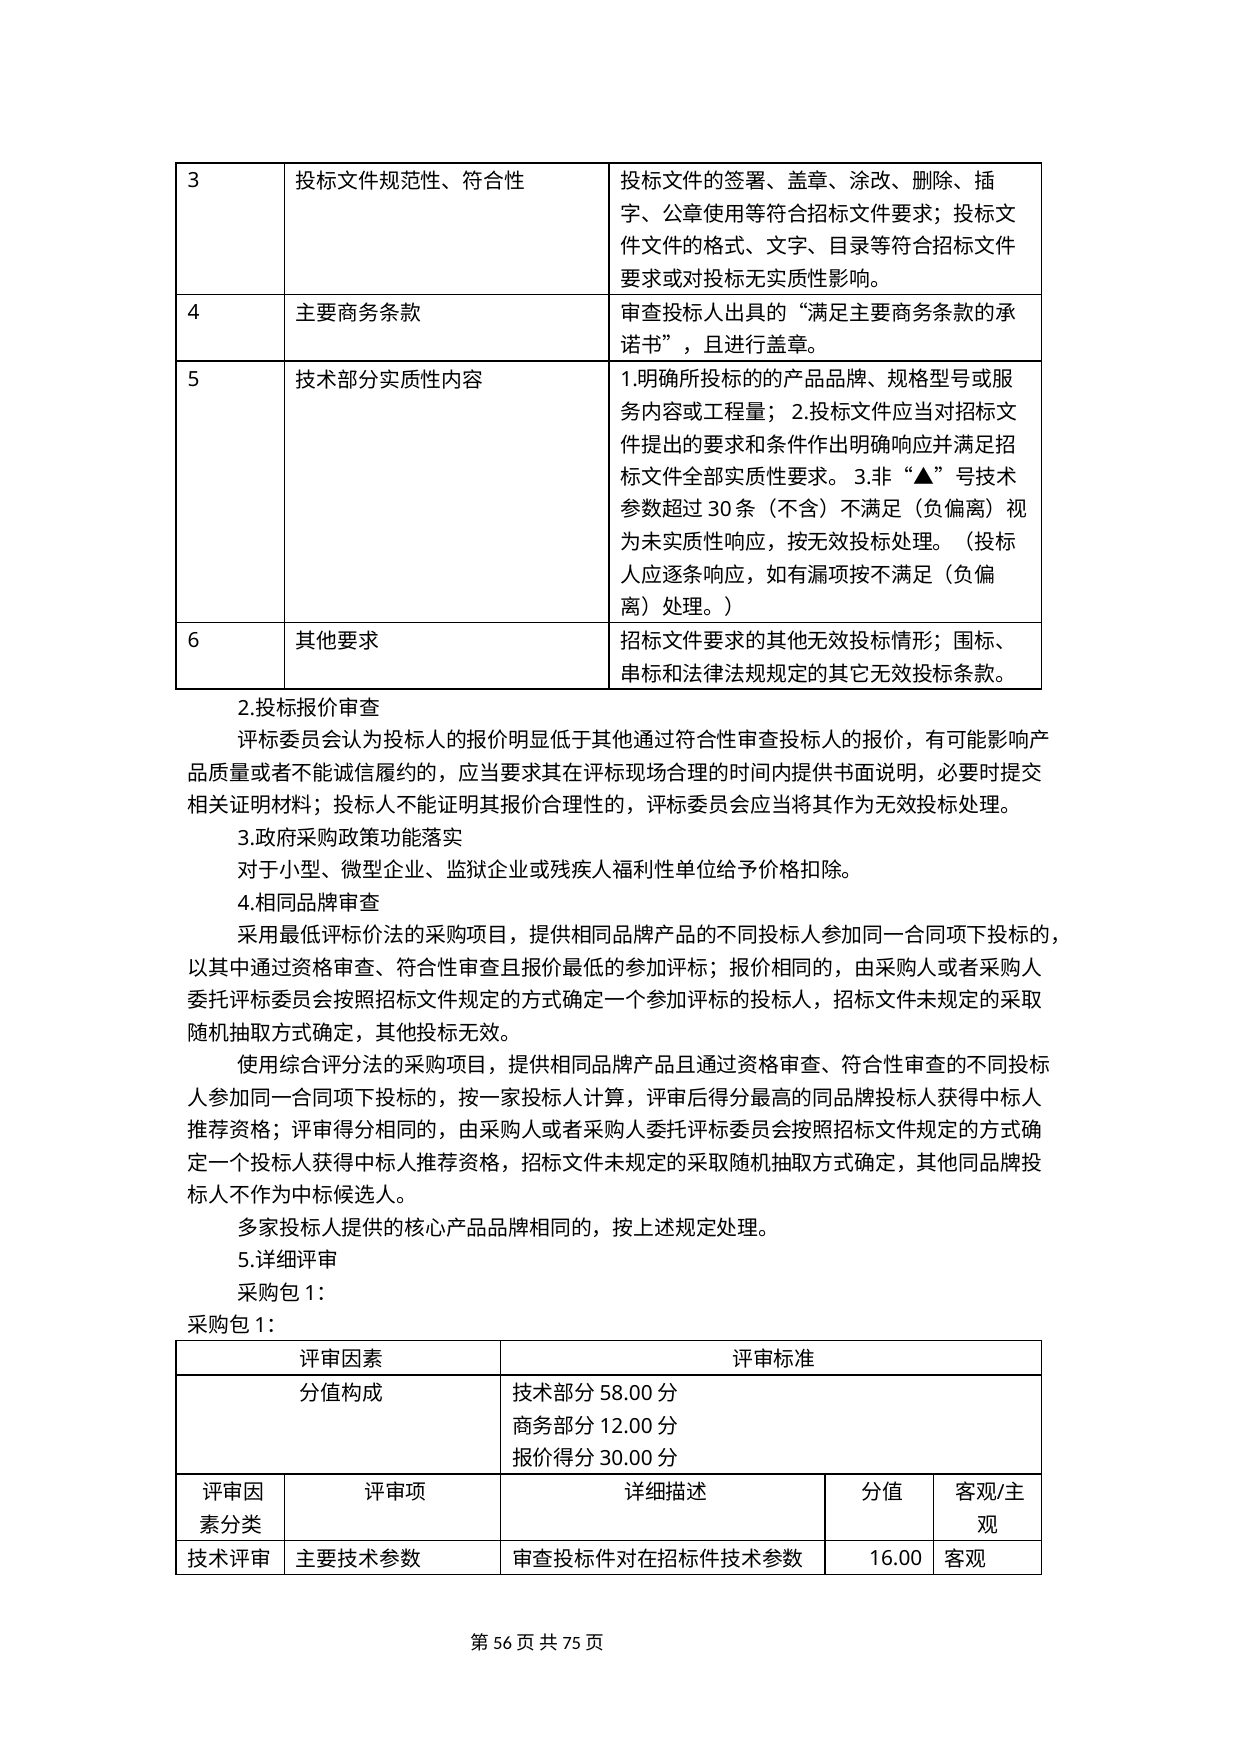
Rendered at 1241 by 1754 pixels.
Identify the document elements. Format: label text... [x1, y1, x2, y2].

text 使用综合评分法的采购项目，提供相同品牌产品且通过资格审查、符合性审查的不同投标人参加同一合同项下投标的，按一家投标人计算，评审后得分最高的同品牌投标人获得中标人推荐资格；评审得分相同的，由采购人或者采购人委托评标委员会按照招标文件规定的方式确定一个投标人获得中标人推荐资格，招标文件未规定的采取随机抽取方式确定，其他同品牌投标人不作为中标候选人。 [187, 1047, 1053, 1210]
table_cell 评审项 [285, 1475, 500, 1539]
text 采购包1： [187, 1307, 1053, 1340]
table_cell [501, 1541, 824, 1573]
table_cell 客观/主观 [934, 1475, 1041, 1539]
text 采用最低评标价法的采购项目，提供相同品牌产品的不同投标人参加同一合同项下投标的，以其中通过资格审查、符合性审查且报价最低的参加评标；报价相同的，由采购人或者采购人委托评标委员会按照招标文件规定的方式确定一个参加评标的投标人，招标文件未规定的采取随机抽取方式确定，其他投标无效。 [187, 917, 1053, 1047]
text 2.投标报价审查 [187, 690, 1053, 722]
table_cell 技术部分实质性内容 [285, 362, 608, 622]
table_cell 3 [177, 164, 284, 293]
table_cell 投标文件规范性、符合性 [285, 164, 608, 293]
table_cell 16.00 [826, 1541, 933, 1573]
table_cell 技术部分58.00分 商务部分12.00分 报价得分30.00分 [501, 1376, 1041, 1473]
table_header 评审标准 [501, 1341, 1041, 1374]
table_cell 主要技术参数 [285, 1541, 500, 1573]
table_cell 详细描述 [501, 1475, 824, 1539]
table_cell 1.明确所投标的的产品品牌、规格型号或服务内容或工程量； 2.投标文件应当对招标文件提出的要求和条件作出明确响应并满足招标文件全部实质性要求。 3.非“▲”号技术参数超过30条（不含）不满足（负偏离）视为未实质性响应，按无效投标处理。（投标人应逐条响应，如有漏项按不满足（负偏离）处理。） [610, 362, 1041, 622]
table_cell 主要商务条款 [285, 295, 608, 360]
table_cell 客观 [934, 1541, 1041, 1573]
text 采购包1： [187, 1275, 1053, 1307]
table_cell 审查投标人出具的“满足主要商务条款的承诺书”，且进行盖章。 [610, 295, 1041, 360]
table_cell 技术评审 [177, 1541, 284, 1573]
table_cell 分值 [826, 1475, 933, 1539]
table_cell 分值构成 [177, 1376, 500, 1473]
table_header 评审因素 [177, 1341, 500, 1374]
table_cell 5 [177, 362, 284, 622]
table_cell 招标文件要求的其他无效投标情形；围标、串标和法律法规规定的其它无效投标条款。 [610, 623, 1041, 688]
text 3.政府采购政策功能落实 [187, 820, 1053, 852]
text 多家投标人提供的核心产品品牌相同的，按上述规定处理。 [187, 1210, 1053, 1242]
text 5.详细评审 [187, 1242, 1053, 1275]
table_cell 4 [177, 295, 284, 360]
table_cell 6 [177, 623, 284, 688]
table_cell 评审因素分类 [177, 1475, 284, 1539]
text 对于小型、微型企业、监狱企业或残疾人福利性单位给予价格扣除。 [187, 852, 1053, 885]
table_cell 其他要求 [285, 623, 608, 688]
text 4.相同品牌审查 [187, 885, 1053, 917]
text 评标委员会认为投标人的报价明显低于其他通过符合性审查投标人的报价，有可能影响产品质量或者不能诚信履约的，应当要求其在评标现场合理的时间内提供书面说明，必要时提交相关证明材料；投标人不能证明其报价合理性的，评标委员会应当将其作为无效投标处理。 [187, 722, 1053, 820]
table_cell 投标文件的签署、盖章、涂改、删除、插字、公章使用等符合招标文件要求；投标文件文件的格式、文字、目录等符合招标文件要求或对投标无实质性影响。 [610, 164, 1041, 293]
